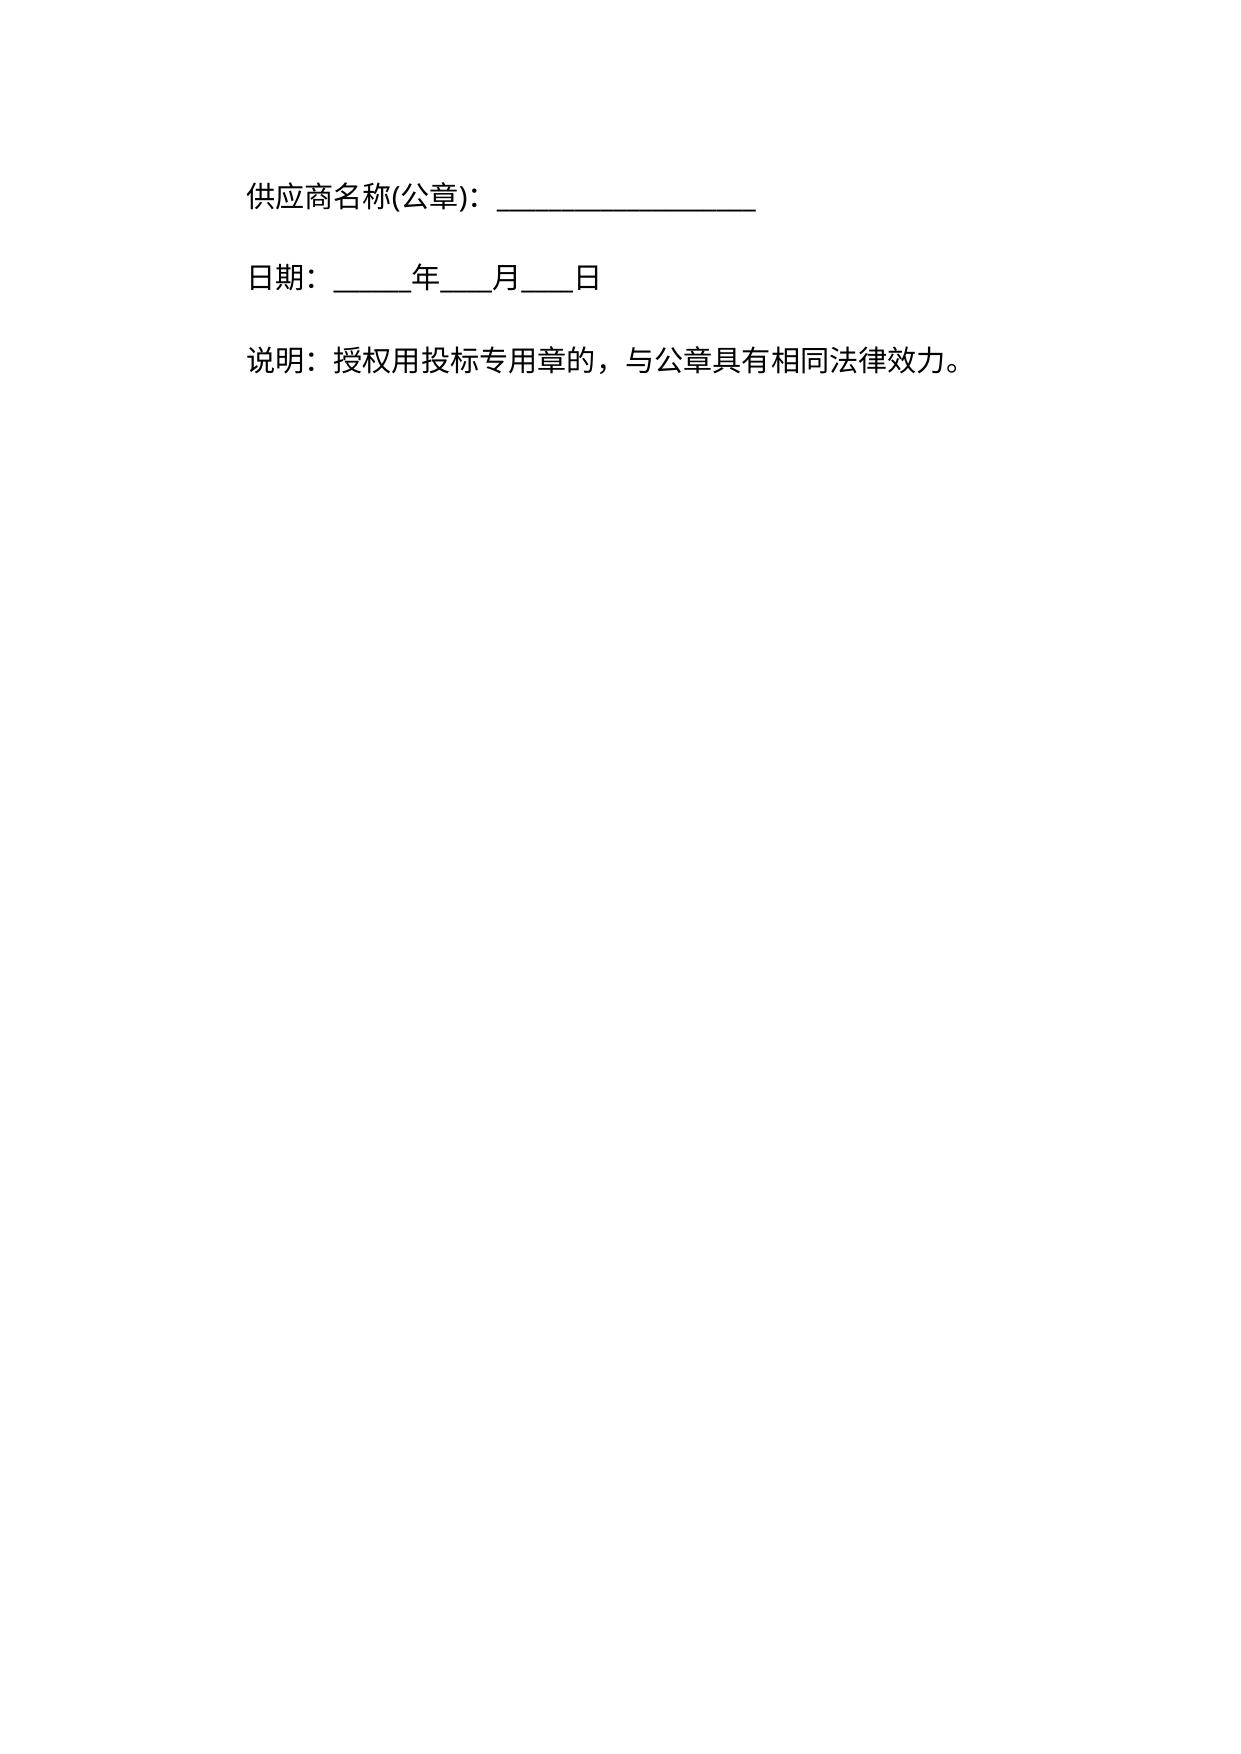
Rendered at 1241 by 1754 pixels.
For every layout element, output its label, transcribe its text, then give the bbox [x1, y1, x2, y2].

text 供应商名称(公章)：____________________ [187, 162, 1053, 227]
text 日期：______年____月____日 [187, 244, 1053, 309]
text 说明：授权用投标专用章的，与公章具有相同法律效力。 [187, 326, 1053, 391]
